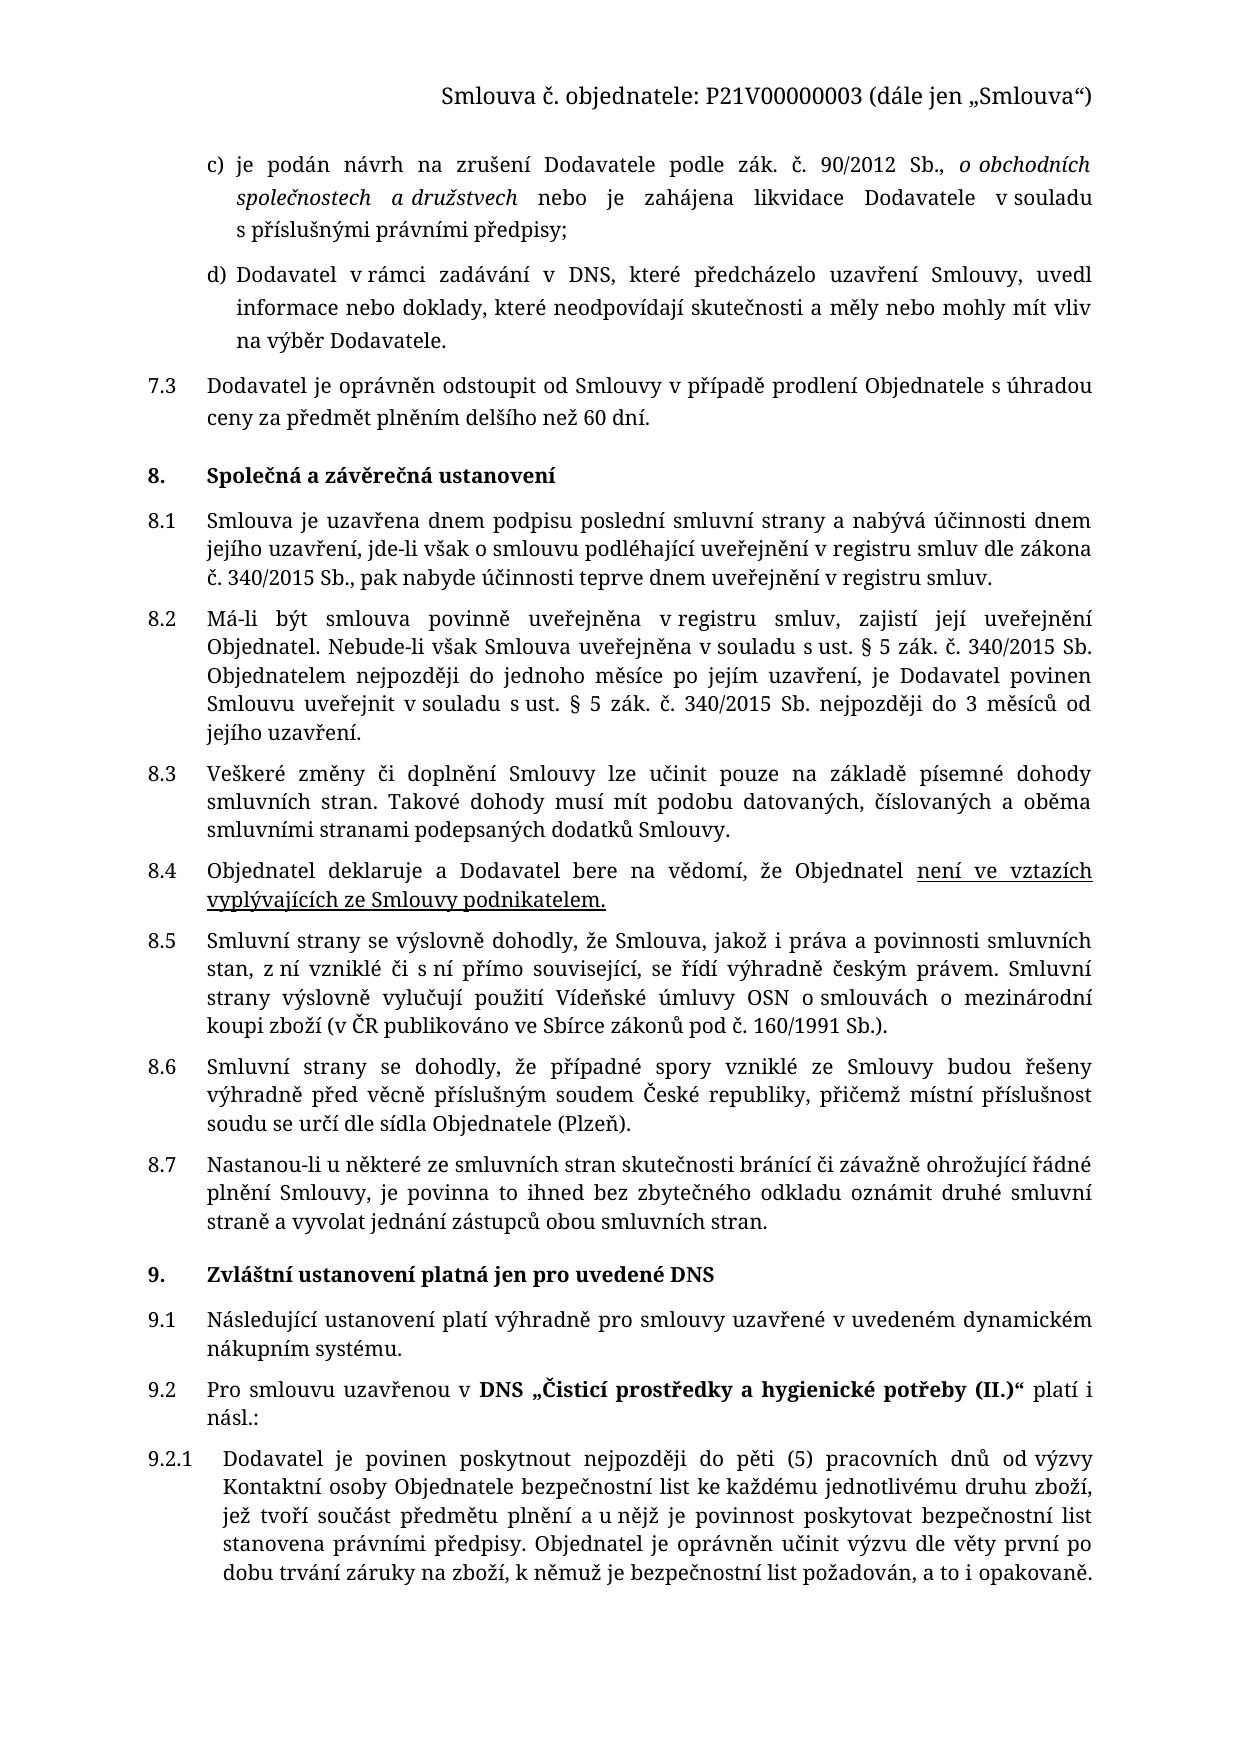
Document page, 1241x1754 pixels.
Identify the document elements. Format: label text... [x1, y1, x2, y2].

list Objednatel deklaruje a Dodavatel bere na vědomí, že Objednatel není ve vztazích vyplývajících ze Smlouvy podnikatelem. [148, 856, 1093, 913]
list Smluvní strany se dohodly, že případné spory vzniklé ze Smlouvy budou řešeny výhradně před věcně příslušným soudem České republiky, přičemž místní příslušnost soudu se určí dle sídla Objednatele (Plzeň). [148, 1052, 1093, 1137]
list Pro smlouvu uzavřenou v DNS „Čisticí prostředky a hygienické potřeby (II.)“ platí i násl.: [148, 1375, 1093, 1432]
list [148, 1444, 1093, 1586]
list Nastanou-li u některé ze smluvních stran skutečnosti bránící či závažně ohrožující řádné plnění Smlouvy, je povinna to ihned bez zbytečného odkladu oznámit druhé smluvní straně a vyvolat jednání zástupců obou smluvních stran. [148, 1150, 1093, 1235]
list Má-li být smlouva povinně uveřejněna v registru smluv, zajistí její uveřejnění Objednatel. Nebude-li však Smlouva uveřejněna v souladu s ust. § 5 zák. č. 340/2015 Sb. Objednatelem nejpozději do jednoho měsíce po jejím uzavření, je Dodavatel povinen Smlouvu uveřejnit v souladu s ust. § 5 zák. č. 340/2015 Sb. nejpozději do 3 měsíců od jejího uzavření. [148, 604, 1093, 746]
list Smluvní strany se výslovně dohodly, že Smlouva, jakož i práva a povinnosti smluvních stan, z ní vzniklé či s ní přímo související, se řídí výhradně českým právem. Smluvní strany výslovně vylučují použití Vídeňské úmluvy OSN o smlouvách o mezinárodní koupi zboží (v ČR publikováno ve Sbírce zákonů pod č. 160/1991 Sb.). [148, 926, 1093, 1039]
list Dodavatel v rámci zadávání v DNS, které předcházelo uzavření Smlouvy, uvedl informace nebo doklady, které neodpovídají skutečnosti a měly nebo mohly mít vliv na výběr Dodavatele. [207, 261, 1093, 354]
list Společná a závěrečná ustanovení [148, 461, 1093, 489]
list Smlouva je uzavřena dnem podpisu poslední smluvní strany a nabývá účinnosti dnem jejího uzavření, jde-li však o smlouvu podléhající uveřejnění v registru smluv dle zákona č. 340/2015 Sb., pak nabyde účinnosti teprve dnem uveřejnění v registru smluv. [148, 506, 1093, 591]
list Následující ustanovení platí výhradně pro smlouvy uzavřené v uvedeném dynamickém nákupním systému. [148, 1305, 1093, 1362]
list Zvláštní ustanovení platná jen pro uvedené DNS [148, 1260, 1093, 1289]
list Dodavatel je oprávněn odstoupit od Smlouvy v případě prodlení Objednatele s úhradou ceny za předmět plněním delšího než 60 dní. [148, 371, 1093, 432]
list je podán návrh na zrušení Dodavatele podle zák. č. 90/2012 Sb., o obchodních společnostech a družstvech nebo je zahájena likvidace Dodavatele v souladu s příslušnými právními předpisy; [207, 150, 1093, 244]
list Veškeré změny či doplnění Smlouvy lze učinit pouze na základě písemné dohody smluvních stran. Takové dohody musí mít podobu datovaných, číslovaných a oběma smluvními stranami podepsaných dodatků Smlouvy. [148, 759, 1093, 844]
